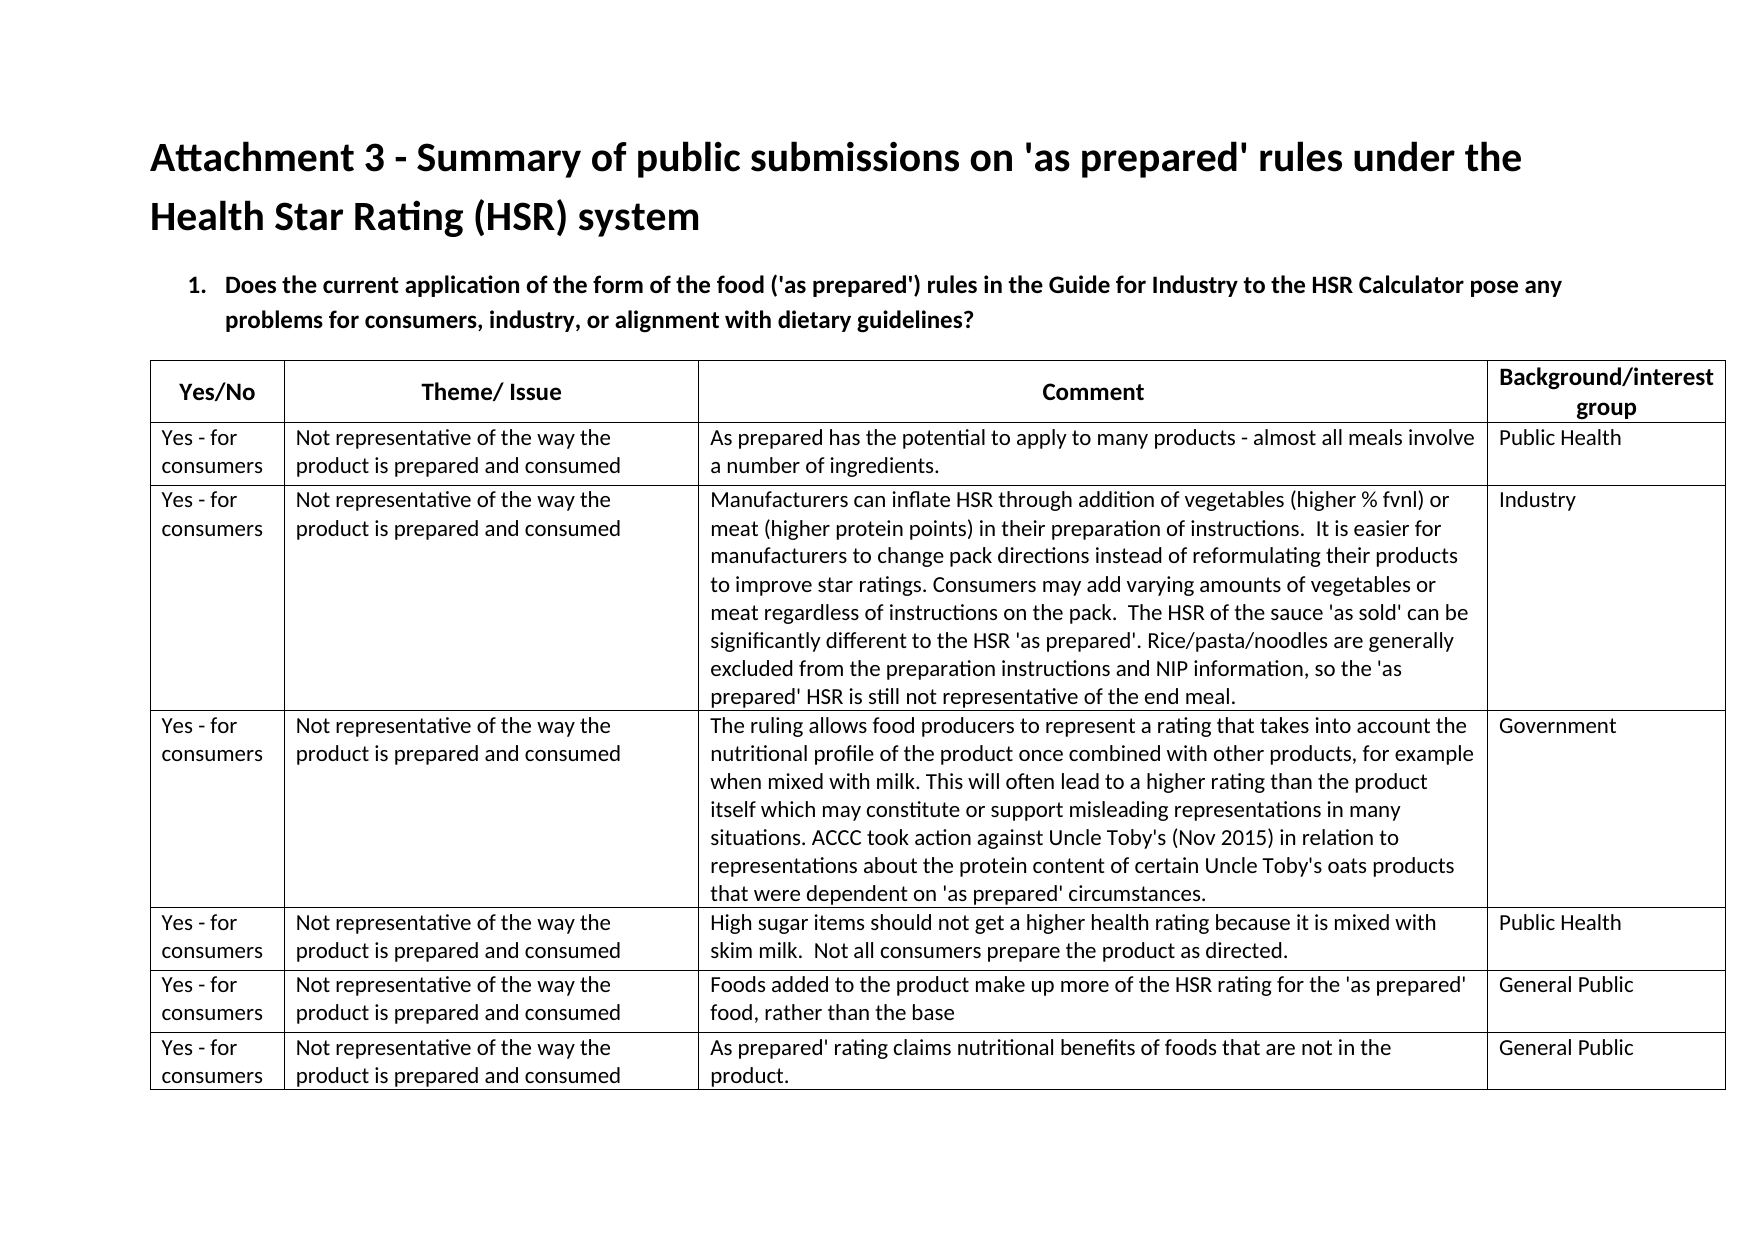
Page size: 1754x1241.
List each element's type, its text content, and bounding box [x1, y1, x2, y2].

table_cell Yes - for consumers [151, 486, 284, 710]
title Attachment 3 - Summary of public submissions on 'as prepared' rules under the Health Star Rating (HSR) system [150, 131, 1604, 240]
table_cell The ruling allows food producers to represent a rating that takes into account the nutritional profile of the product once combined with other products, for example when mixed with milk. This will often lead to a higher rating than the product itself which may constitute or support misleading representations in many situations. ACCC took action against Uncle Toby's (Nov 2015) in relation to representations about the protein content of certain Uncle Toby's oats products that were dependent on 'as prepared' circumstances. [699, 711, 1487, 907]
table_cell Public Health [1488, 423, 1725, 484]
table_cell Not representative of the way the product is prepared and consumed [285, 711, 698, 907]
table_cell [285, 1033, 698, 1089]
table_cell Yes - for consumers [151, 1033, 284, 1089]
table_cell Yes - for consumers [151, 711, 284, 907]
table_cell Not representative of the way the product is prepared and consumed [285, 971, 698, 1032]
table_cell General Public [1488, 971, 1725, 1032]
table_cell Not representative of the way the product is prepared and consumed [285, 486, 698, 710]
table_cell Yes - for consumers [151, 971, 284, 1032]
table_cell Industry [1488, 486, 1725, 710]
table_cell Not representative of the way the product is prepared and consumed [285, 908, 698, 969]
table_cell As prepared' rating claims nutritional benefits of foods that are not in the product. [699, 1033, 1487, 1089]
table_header Theme/ Issue [285, 361, 698, 422]
subtitle Does the current application of the form of the food ('as prepared') rules in the Guide for Industry to the HSR Calculator pose any problems for consumers, industry, or alignment with dietary guidelines? [187, 269, 1604, 334]
table_header Yes/No [151, 361, 284, 422]
table_cell Public Health [1488, 908, 1725, 969]
table_cell Manufacturers can inflate HSR through addition of vegetables (higher % fvnl) or meat (higher protein points) in their preparation of instructions. It is easier for manufacturers to change pack directions instead of reformulating their products to improve star ratings. Consumers may add varying amounts of vegetables or meat regardless of instructions on the pack. The HSR of the sauce 'as sold' can be significantly different to the HSR 'as prepared'. Rice/pasta/noodles are generally excluded from the preparation instructions and NIP information, so the 'as prepared' HSR is still not representative of the end meal. [699, 486, 1487, 710]
table_cell Not representative of the way the product is prepared and consumed [285, 423, 698, 484]
table_cell As prepared has the potential to apply to many products - almost all meals involve a number of ingredients. [699, 423, 1487, 484]
table_header Background/interest group [1488, 361, 1725, 422]
table_header Comment [699, 361, 1487, 422]
table_cell General Public [1488, 1033, 1725, 1089]
table_cell Yes - for consumers [151, 423, 284, 484]
table_cell High sugar items should not get a higher health rating because it is mixed with skim milk. Not all consumers prepare the product as directed. [699, 908, 1487, 969]
table_cell Foods added to the product make up more of the HSR rating for the 'as prepared' food, rather than the base [699, 971, 1487, 1032]
table_cell Yes - for consumers [151, 908, 284, 969]
table_cell Government [1488, 711, 1725, 907]
